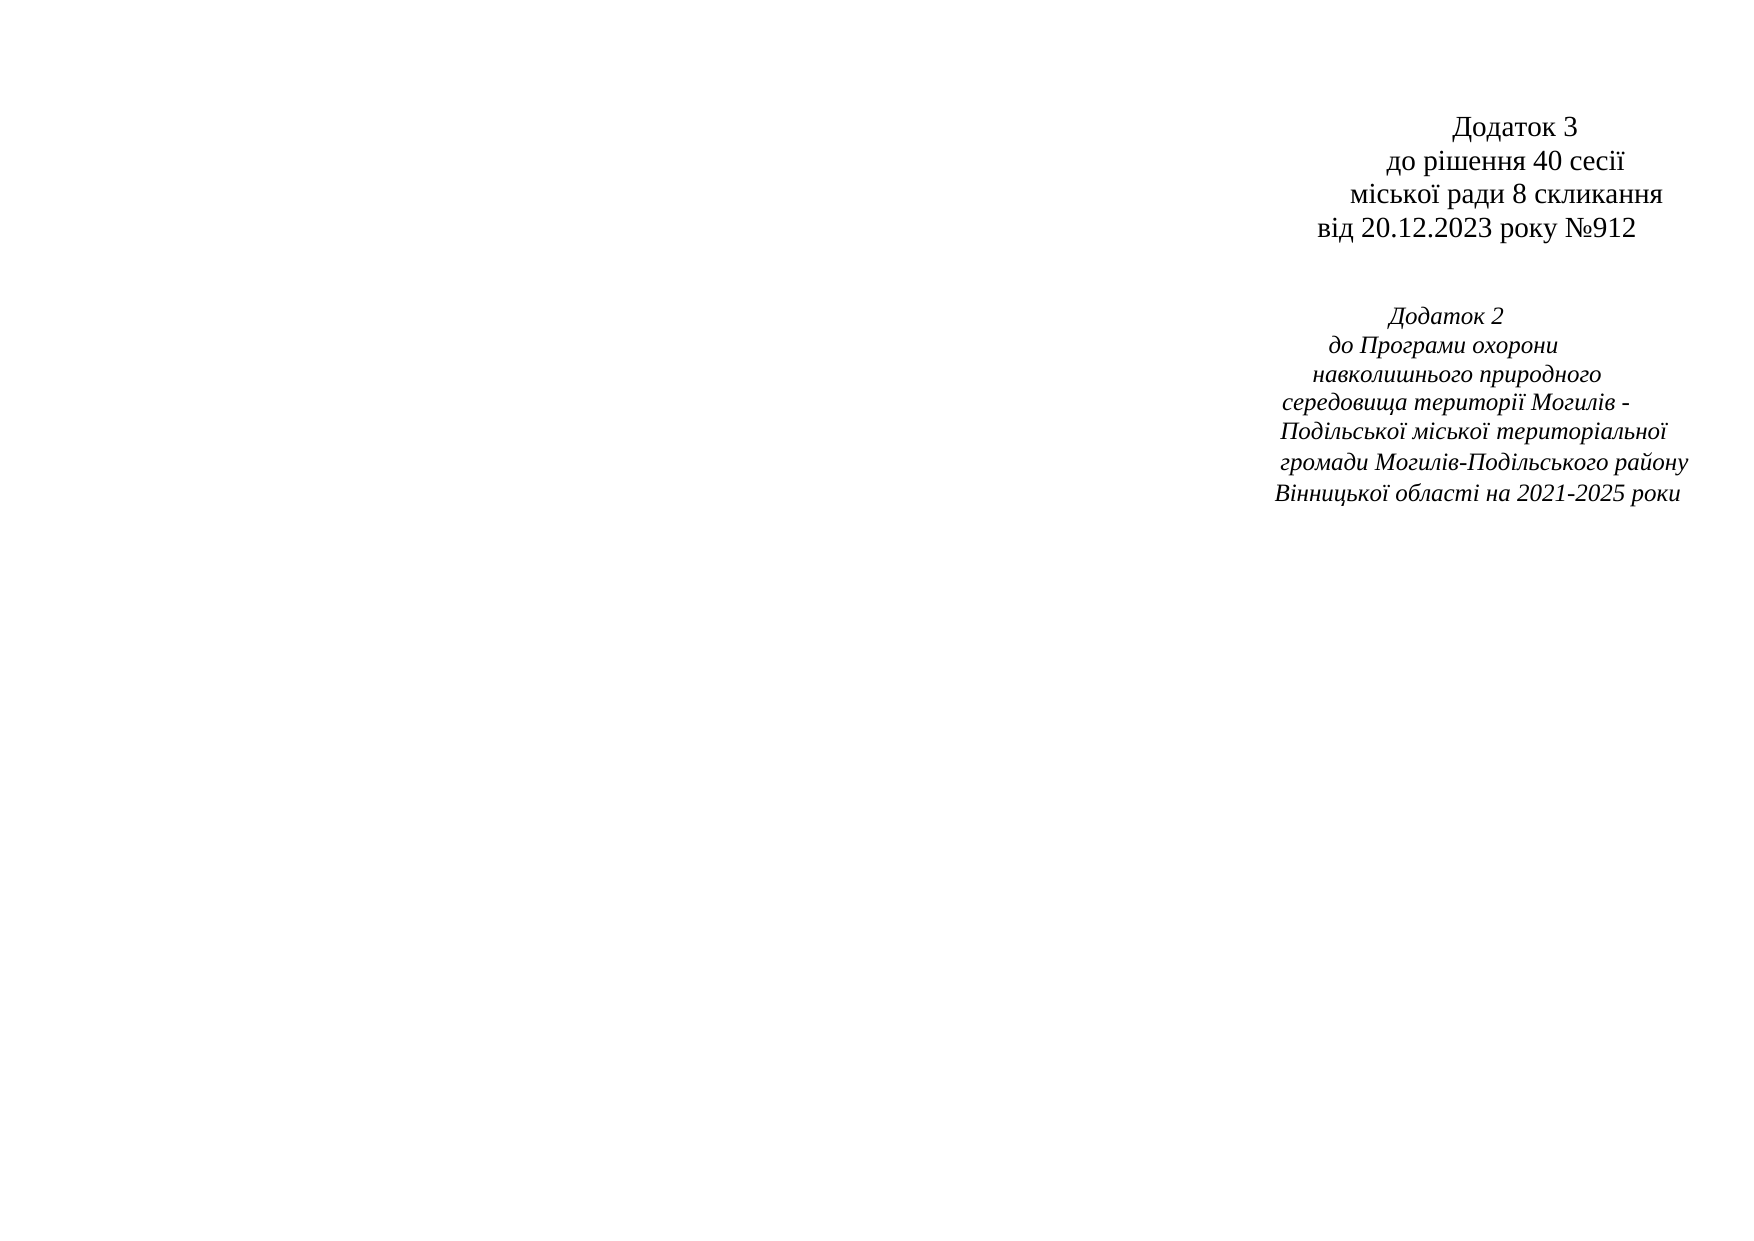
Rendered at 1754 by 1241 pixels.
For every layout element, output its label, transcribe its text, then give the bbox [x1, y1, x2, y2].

text громади Могилів-Подільського району [74, 447, 1728, 476]
text Вінницької області на 2021-2025 роки [74, 478, 1728, 507]
text міської ради 8 скликання [74, 177, 1728, 210]
text Додаток 3 [74, 109, 1728, 143]
text навколишнього природного середовища території Могилів - [74, 359, 1728, 416]
text до Програми охорони [74, 330, 1728, 359]
text Подільської міської територіальної [74, 416, 1728, 445]
text до рішення 40 сесії [74, 143, 1728, 177]
text Додаток 2 [74, 301, 1728, 330]
text від 20.12.2023 року №912 [74, 210, 1728, 244]
